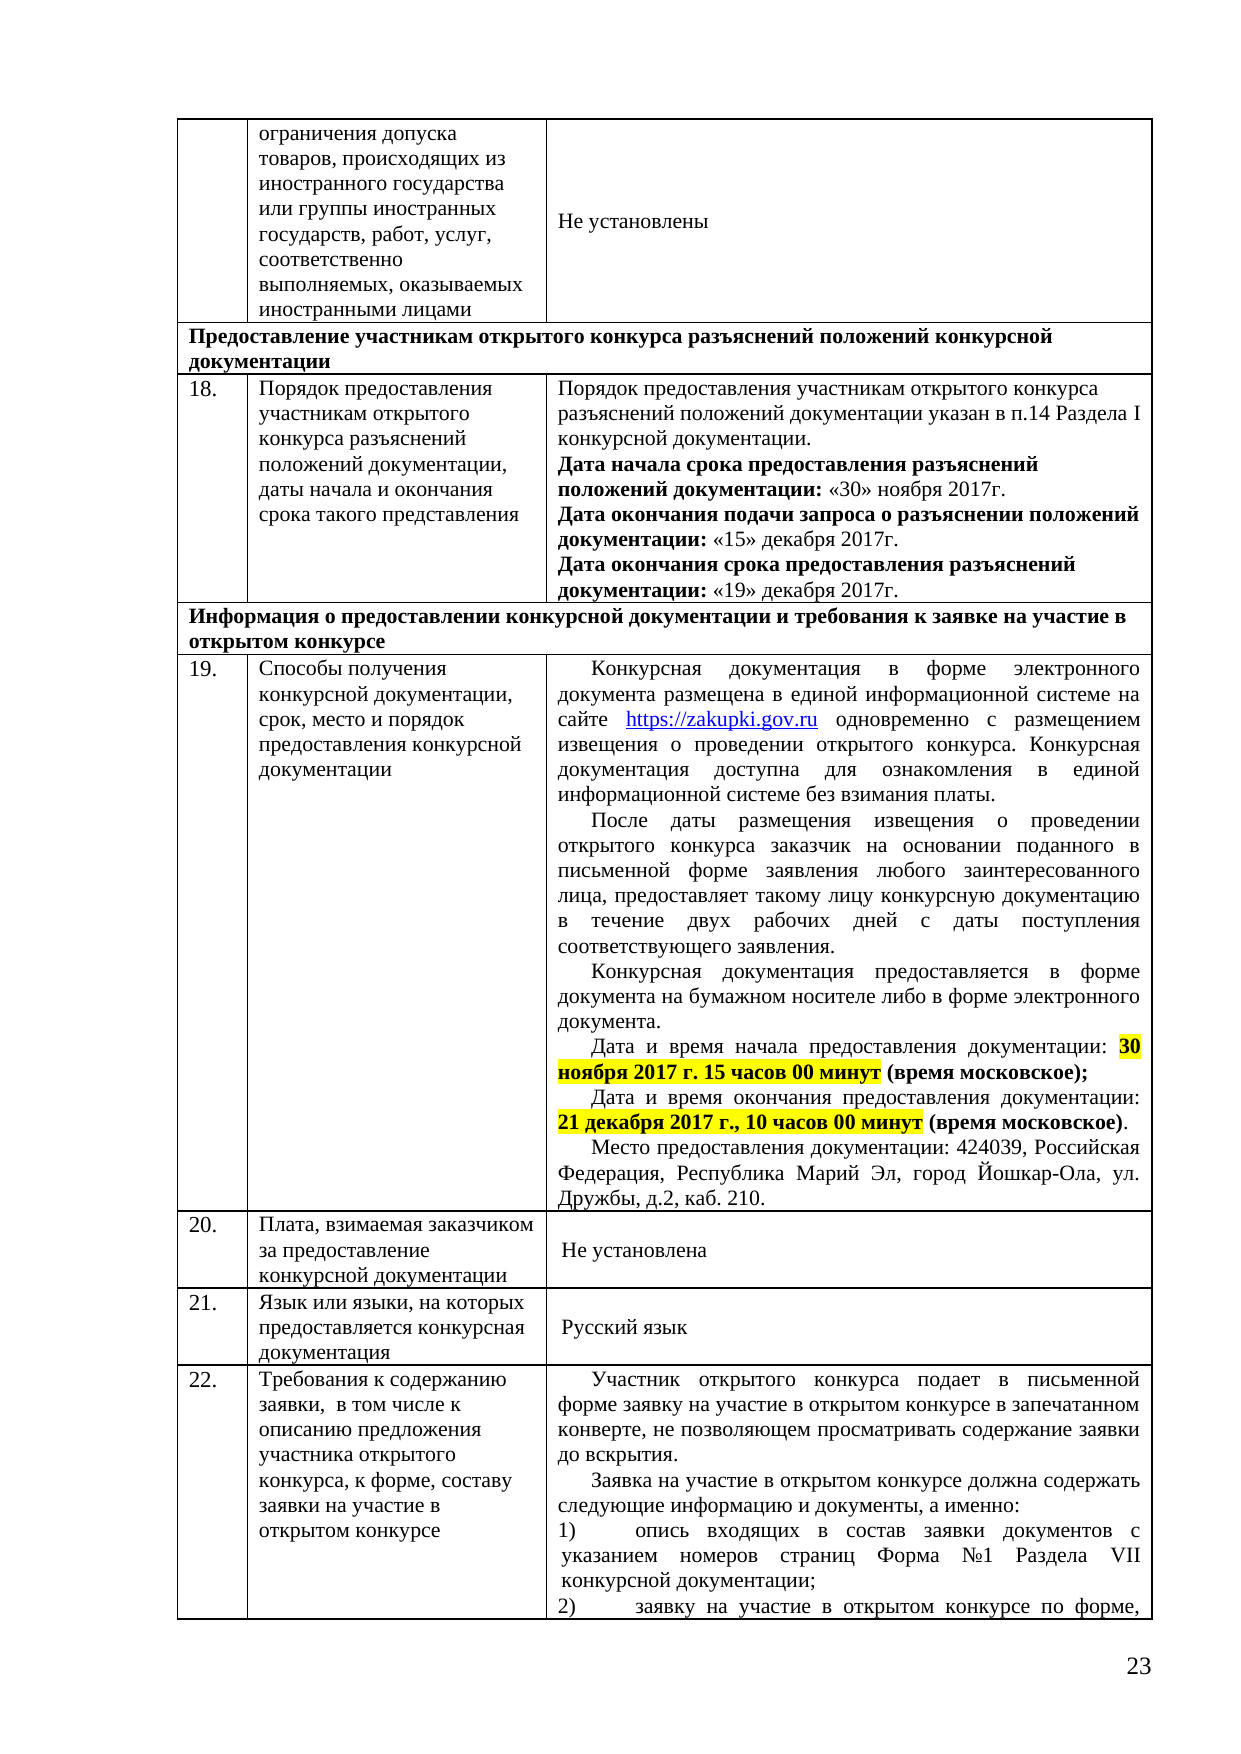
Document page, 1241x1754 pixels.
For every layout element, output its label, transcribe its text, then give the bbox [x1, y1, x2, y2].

table_cell Порядок предоставления участникам открытого конкурса разъяснений положений документации, даты начала и окончания срока такого представления [248, 375, 546, 602]
table_cell [178, 375, 247, 602]
table_cell [178, 655, 247, 1210]
table_cell Не установлена [547, 1212, 1151, 1287]
table_cell Русский язык [547, 1289, 1151, 1364]
table_cell Предоставление участникам открытого конкурса разъяснений положений конкурсной документации [178, 323, 1151, 373]
table_cell Информация о предоставлении конкурсной документации и требования к заявке на участие в открытом конкурсе [178, 603, 1151, 654]
table_cell [178, 120, 247, 321]
table_cell Не установлены [547, 120, 1151, 321]
table_cell Порядок предоставления участникам открытого конкурса разъяснений положений документации указан в п.14 Раздела I конкурсной документации. Дата начала срока предоставления разъяснений положений документации: «30» ноября 2017г. Дата окончания подачи запроса о разъяснении положений документации: «15» декабря 2017г. Дата окончания срока предоставления разъяснений документации: «19» декабря 2017г. [547, 375, 1151, 602]
table_cell Способы получения конкурсной документации, срок, место и порядок предоставления конкурсной документации [248, 655, 546, 1210]
table_cell Язык или языки, на которых предоставляется конкурсная документация [248, 1289, 546, 1364]
table_cell Плата, взимаемая заказчиком за предоставление конкурсной документации [248, 1212, 546, 1287]
table_cell [178, 1212, 247, 1287]
table_cell Конкурсная документация в форме электронного документа размещена в единой информационной системе на сайте https://zakupki.gov.ru одновременно с размещением извещения о проведении открытого конкурса. Конкурсная документация доступна для ознакомления в единой информационной системе без взимания платы. После даты размещения извещения о проведении открытого конкурса заказчик на основании поданного в письменной форме заявления любого заинтересованного лица, предоставляет такому лицу конкурсную документацию в течение двух рабочих дней с даты поступления соответствующего заявления. Конкурсная документация предоставляется в форме документа на бумажном носителе либо в форме электронного документа. Дата и время начала предоставления документации: 30 ноября . 15 часов 00 минут (время московское); Дата и время окончания предоставления документации: 21 декабря 2017 г., 10 часов 00 минут (время московское). Место предоставления документации: 424039, Российская Федерация, Республика Марий Эл, город Йошкар-Ола, ул. Дружбы, д.2, каб. 210. [547, 655, 1151, 1210]
table_cell [178, 1366, 247, 1618]
table_cell [178, 1289, 247, 1364]
